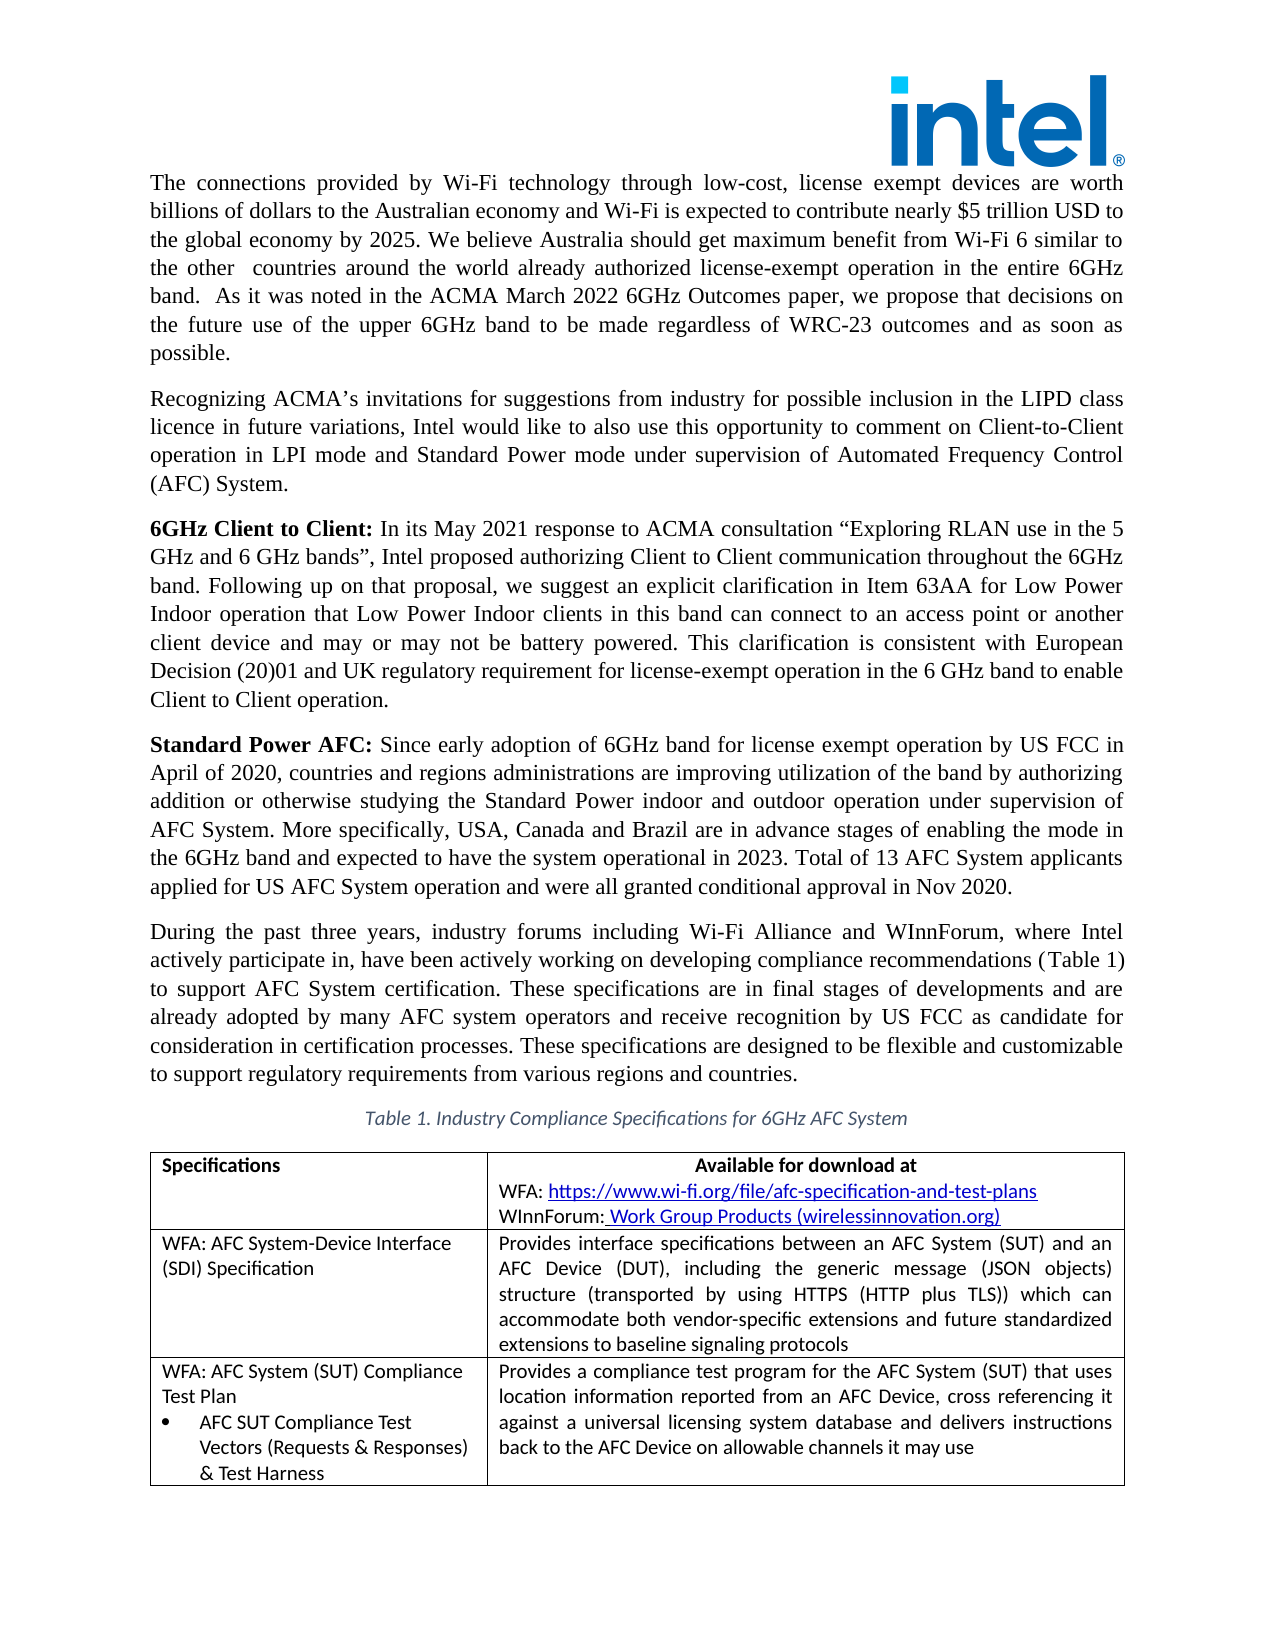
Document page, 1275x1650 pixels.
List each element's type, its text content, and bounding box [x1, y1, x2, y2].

text 6GHz Client to Client: In its May 2021 response to ACMA consultation “Exploring RLAN use in the 5 GHz and 6 GHz bands”, Intel proposed authorizing Client to Client communication throughout the 6GHz band. Following up on that proposal, we suggest an explicit clarification in Item 63AA for Low Power Indoor operation that Low Power Indoor clients in this band can connect to an access point or another client device and may or may not be battery powered. This clarification is consistent with European Decision (20)01 and UK regulatory requirement for license-exempt operation in the 6 GHz band to enable Client to Client operation. [150, 515, 1125, 712]
text The connections provided by Wi-Fi technology through low-cost, license exempt devices are worth billions of dollars to the Australian economy and Wi-Fi is expected to contribute nearly $5 trillion USD to the global economy by 2025. We believe Australia should get maximum benefit from Wi-Fi 6 similar to the other countries around the world already authorized license-exempt operation in the entire 6GHz band. As it was noted in the ACMA March 2022 6GHz Outcomes paper, we propose that decisions on the future use of the upper 6GHz band to be made regardless of WRC-23 outcomes and as soon as possible. [150, 169, 1125, 366]
table_cell WFA: AFC System-Device Interface (SDI) Specification [151, 1230, 487, 1357]
text Recognizing ACMA’s invitations for suggestions from industry for possible inclusion in the LIPD class licence in future variations, Intel would like to also use this opportunity to comment on Client-to-Client operation in LPI mode and Standard Power mode under supervision of Automated Frequency Control (AFC) System. [150, 384, 1125, 496]
text Standard Power AFC: Since early adoption of 6GHz band for license exempt operation by US FCC in April of 2020, countries and regions administrations are improving utilization of the band by authorizing addition or otherwise studying the Standard Power indoor and outdoor operation under supervision of AFC System. More specifically, USA, Canada and Brazil are in advance stages of enabling the mode in the 6GHz band and expected to have the system operational in 2023. Total of 13 AFC System applicants applied for US AFC System operation and were all granted conditional approval in Nov 2020. [150, 731, 1125, 899]
table_header Available for download at WFA: https://www.wi-fi.org/file/afc-specification-and-test-plans WInnForum: Work Group Products (wirelessinnovation.org) [488, 1153, 1124, 1229]
picture [890, 73, 1125, 169]
table_cell WFA: AFC System (SUT) Compliance Test Plan AFC SUT Compliance Test Vectors (Requests & Responses) & Test Harness [151, 1358, 487, 1485]
text Table 1. Industry Compliance Specifications for 6GHz AFC System [150, 1105, 1125, 1131]
table_header Specifications [151, 1153, 487, 1229]
table_cell Provides a compliance test program for the AFC System (SUT) that uses location information reported from an AFC Device, cross referencing it against a universal licensing system database and delivers instructions back to the AFC Device on allowable channels it may use [488, 1358, 1124, 1485]
text During the past three years, industry forums including Wi-Fi Alliance and WInnForum, where Intel actively participate in, have been actively working on developing compliance recommendations (Table 1) to support AFC System certification. These specifications are in final stages of developments and are already adopted by many AFC system operators and receive recognition by US FCC as candidate for consideration in certification processes. These specifications are designed to be flexible and customizable to support regulatory requirements from various regions and countries. [150, 918, 1125, 1087]
table_cell Provides interface specifications between an AFC System (SUT) and an AFC Device (DUT), including the generic message (JSON objects) structure (transported by using HTTPS (HTTP plus TLS)) which can accommodate both vendor-specific extensions and future standardized extensions to baseline signaling protocols [488, 1230, 1124, 1357]
